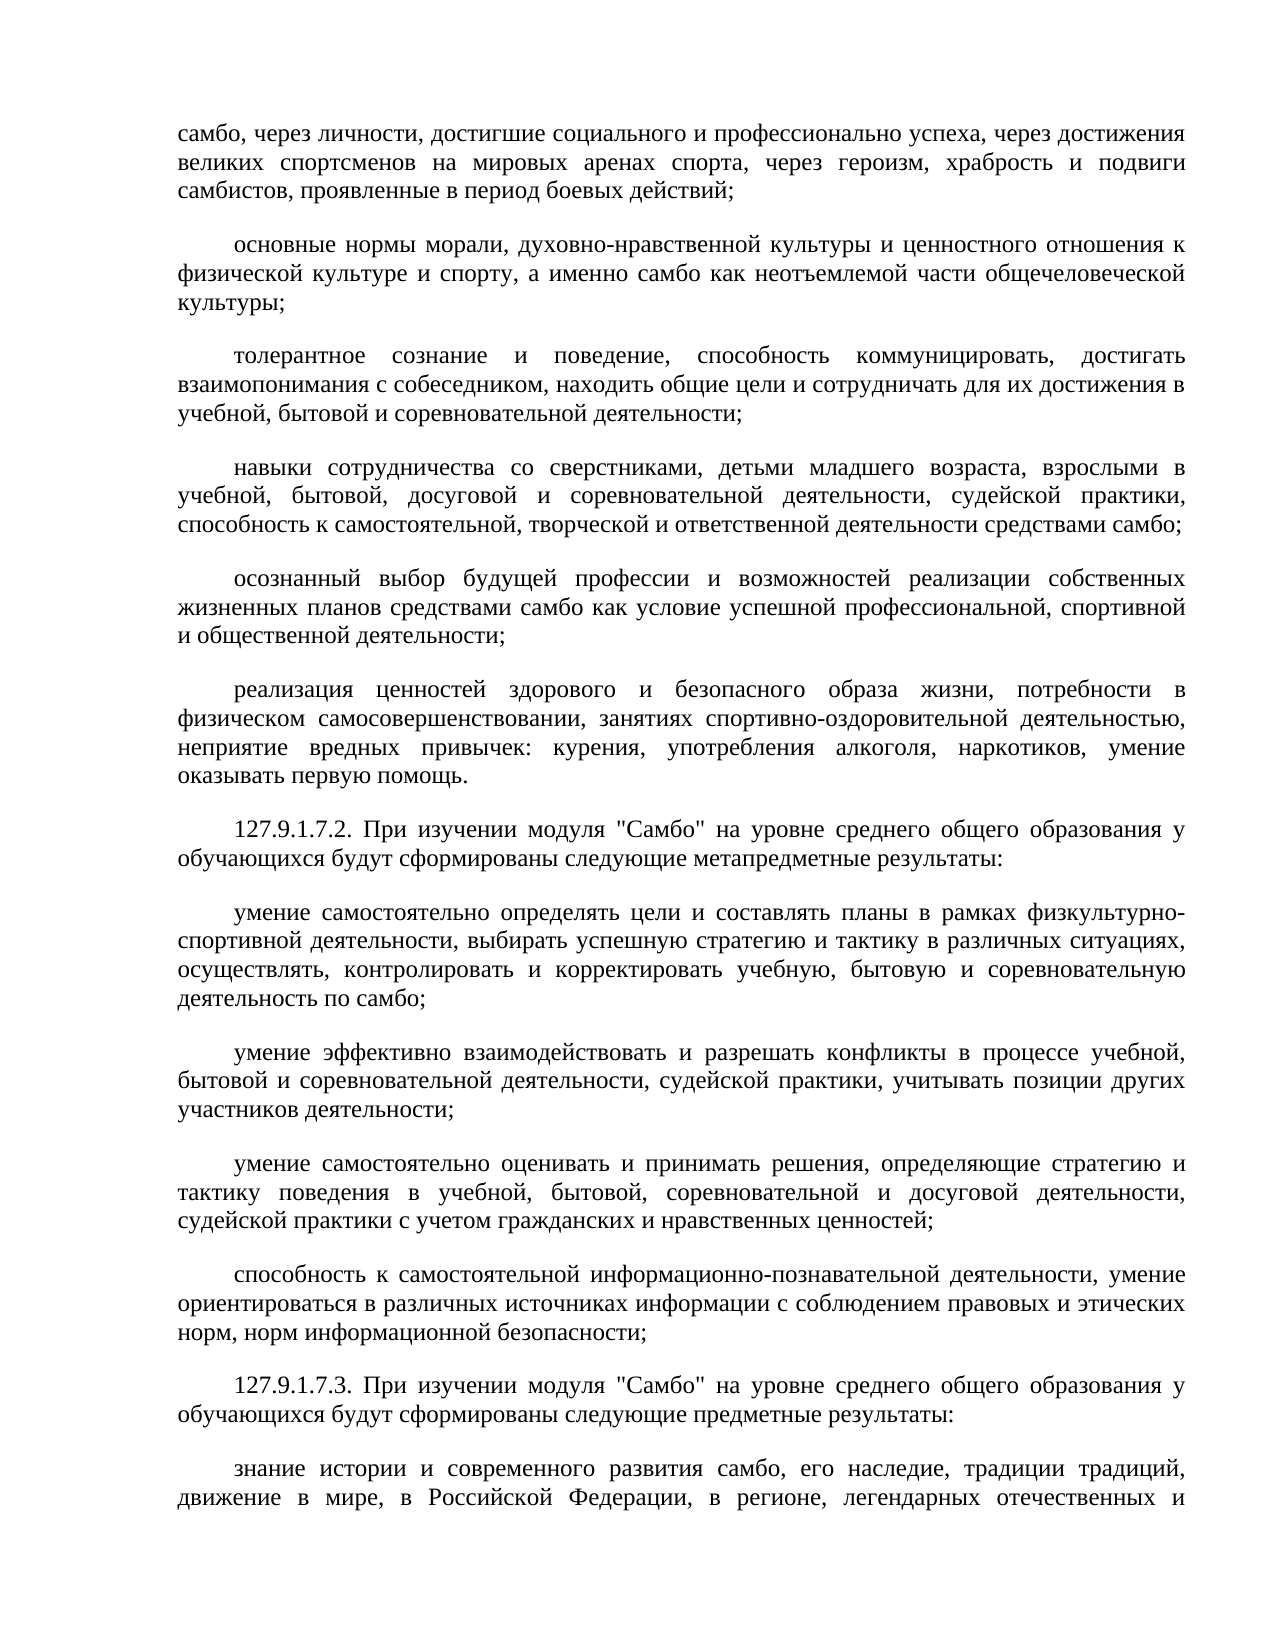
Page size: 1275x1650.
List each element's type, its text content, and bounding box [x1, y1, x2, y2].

text 127.9.1.7.3. При изучении модуля "Самбо" на уровне среднего общего образования у обучающихся будут сформированы следующие предметные результаты: [177, 1371, 1186, 1428]
text умение эффективно взаимодействовать и разрешать конфликты в процессе учебной, бытовой и соревновательной деятельности, судейской практики, учитывать позиции других участников деятельности; [177, 1037, 1186, 1123]
text основные нормы морали, духовно-нравственной культуры и ценностного отношения к физической культуре и спорту, а именно самбо как неотъемлемой части общечеловеческой культуры; [177, 229, 1186, 316]
text осознанный выбор будущей профессии и возможностей реализации собственных жизненных планов средствами самбо как условие успешной профессиональной, спортивной и общественной деятельности; [177, 563, 1186, 649]
text реализация ценностей здорового и безопасного образа жизни, потребности в физическом самосовершенствовании, занятиях спортивно-оздоровительной деятельностью, неприятие вредных привычек: курения, употребления алкоголя, наркотиков, умение оказывать первую помощь. [177, 674, 1186, 789]
text умение самостоятельно оценивать и принимать решения, определяющие стратегию и тактику поведения в учебной, бытовой, соревновательной и досуговой деятельности, судейской практики с учетом гражданских и нравственных ценностей; [177, 1148, 1186, 1234]
text умение самостоятельно определять цели и составлять планы в рамках физкультурно-спортивной деятельности, выбирать успешную стратегию и тактику в различных ситуациях, осуществлять, контролировать и корректировать учебную, бытовую и соревновательную деятельность по самбо; [177, 897, 1186, 1012]
text толерантное сознание и поведение, способность коммуницировать, достигать взаимопонимания с собеседником, находить общие цели и сотрудничать для их достижения в учебной, бытовой и соревновательной деятельности; [177, 341, 1186, 427]
text навыки сотрудничества со сверстниками, детьми младшего возраста, взрослыми в учебной, бытовой, досуговой и соревновательной деятельности, судейской практики, способность к самостоятельной, творческой и ответственной деятельности средствами самбо; [177, 452, 1186, 538]
text способность к самостоятельной информационно-познавательной деятельности, умение ориентироваться в различных источниках информации с соблюдением правовых и этических норм, норм информационной безопасности; [177, 1259, 1186, 1346]
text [177, 1453, 1186, 1511]
text 127.9.1.7.2. При изучении модуля "Самбо" на уровне среднего общего образования у обучающихся будут сформированы следующие метапредметные результаты: [177, 814, 1186, 872]
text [177, 118, 1186, 204]
